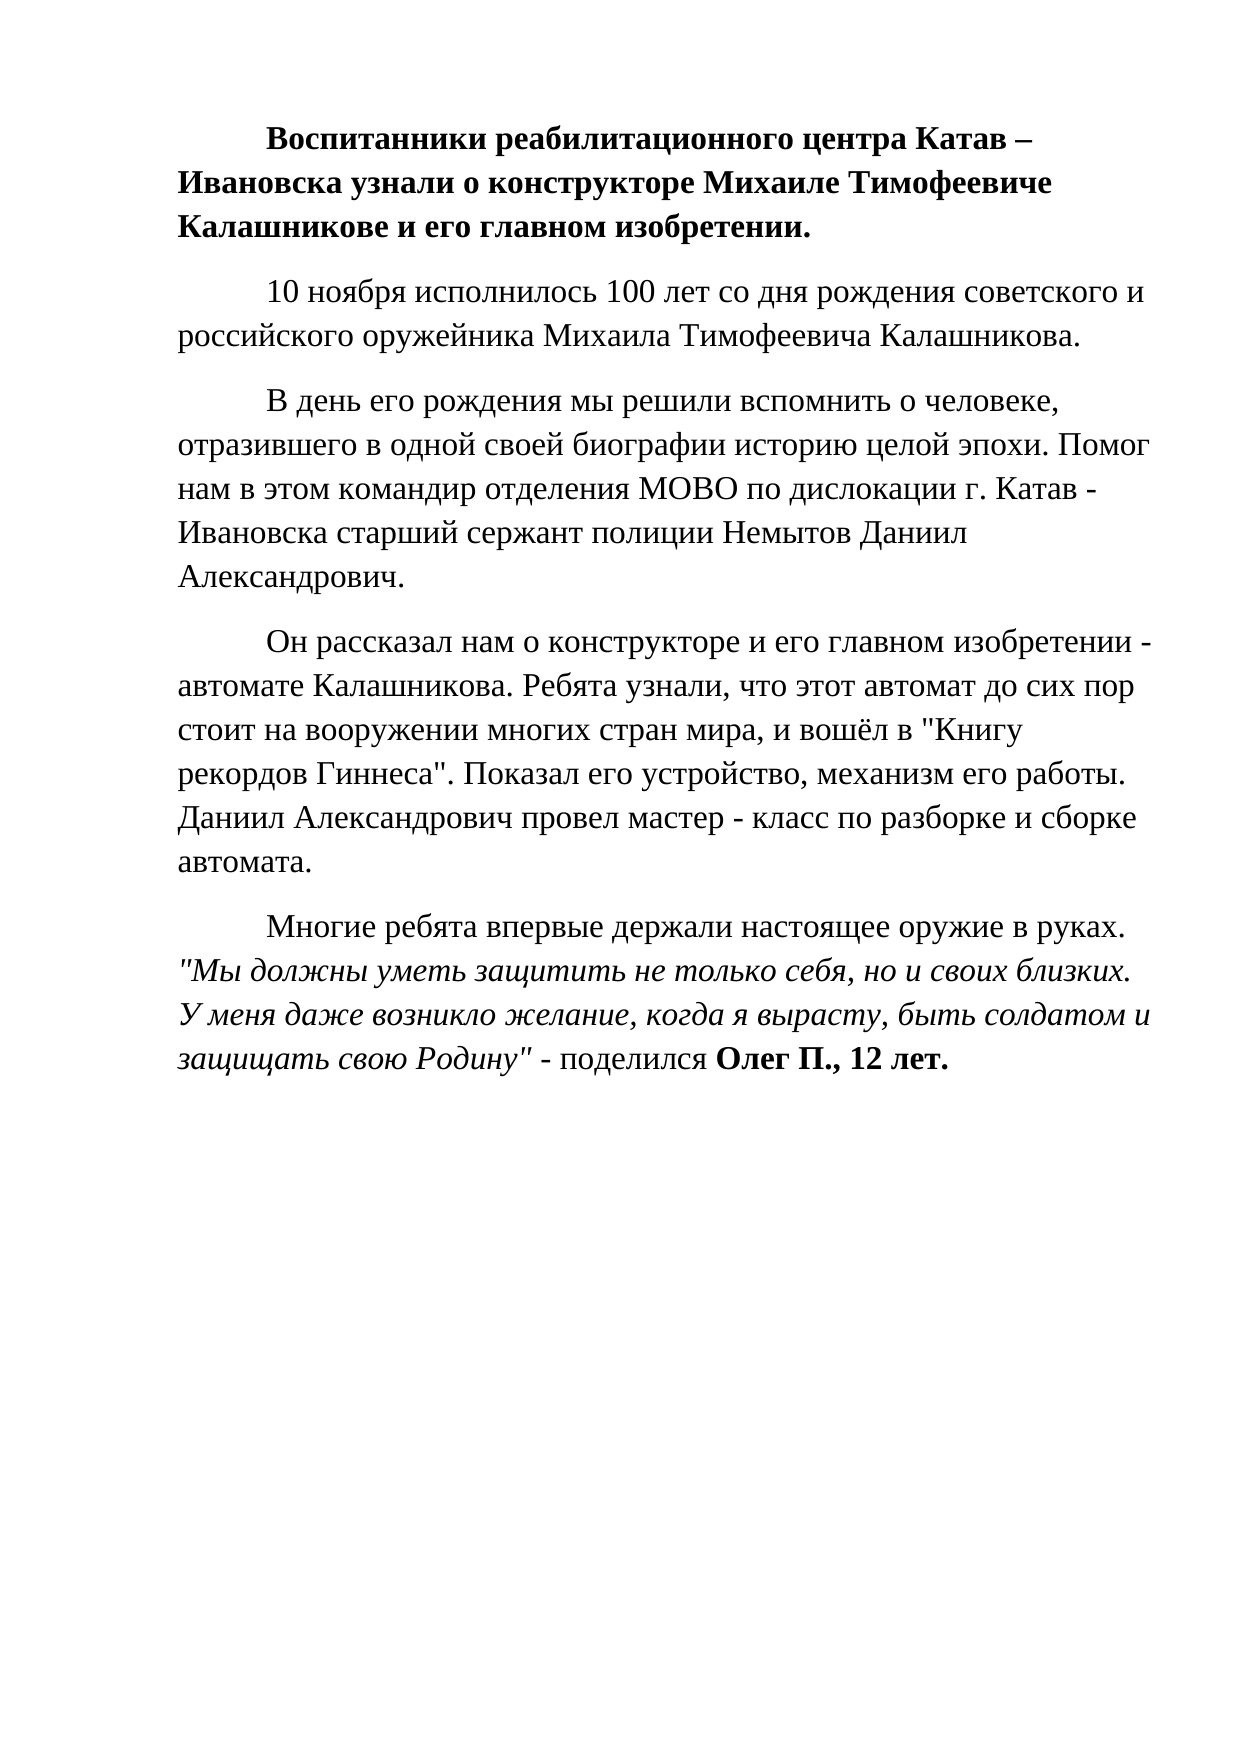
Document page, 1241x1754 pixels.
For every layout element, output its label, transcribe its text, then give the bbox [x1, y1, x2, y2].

text Он рассказал нам о конструкторе и его главном изобретении - автомате Калашникова. Ребята узнали, что этот автомат до сих пор стоит на вооружении многих стран мира, и вошёл в "Книгу рекордов Гиннеса". Показал его устройство, механизм его работы. Даниил Александрович провел мастер - класс по разборке и сборке автомата. [177, 621, 1152, 880]
text В день его рождения мы решили вспомнить о человеке, отразившего в одной своей биографии историю целой эпохи. Помог нам в этом командир отделения МОВО по дислокации г. Катав - Ивановска старший сержант полиции Немытов Даниил Александрович. [177, 380, 1152, 595]
text 10 ноября исполнилось 100 лет со дня рождения советского и российского оружейника Михаила Тимофеевича Калашникова. [177, 271, 1152, 353]
text Воспитанники реабилитационного центра Катав – Ивановска узнали о конструкторе Михаиле Тимофеевиче Калашникове и его главном изобретении. [177, 118, 1152, 244]
text Многие ребята впервые держали настоящее оружие в руках. "Мы должны уметь защитить не только себя, но и своих близких. У меня даже возникло желание, когда я вырасту, быть солдатом и защищать свою Родину" - поделился Олег П., 12 лет. [177, 906, 1152, 1077]
